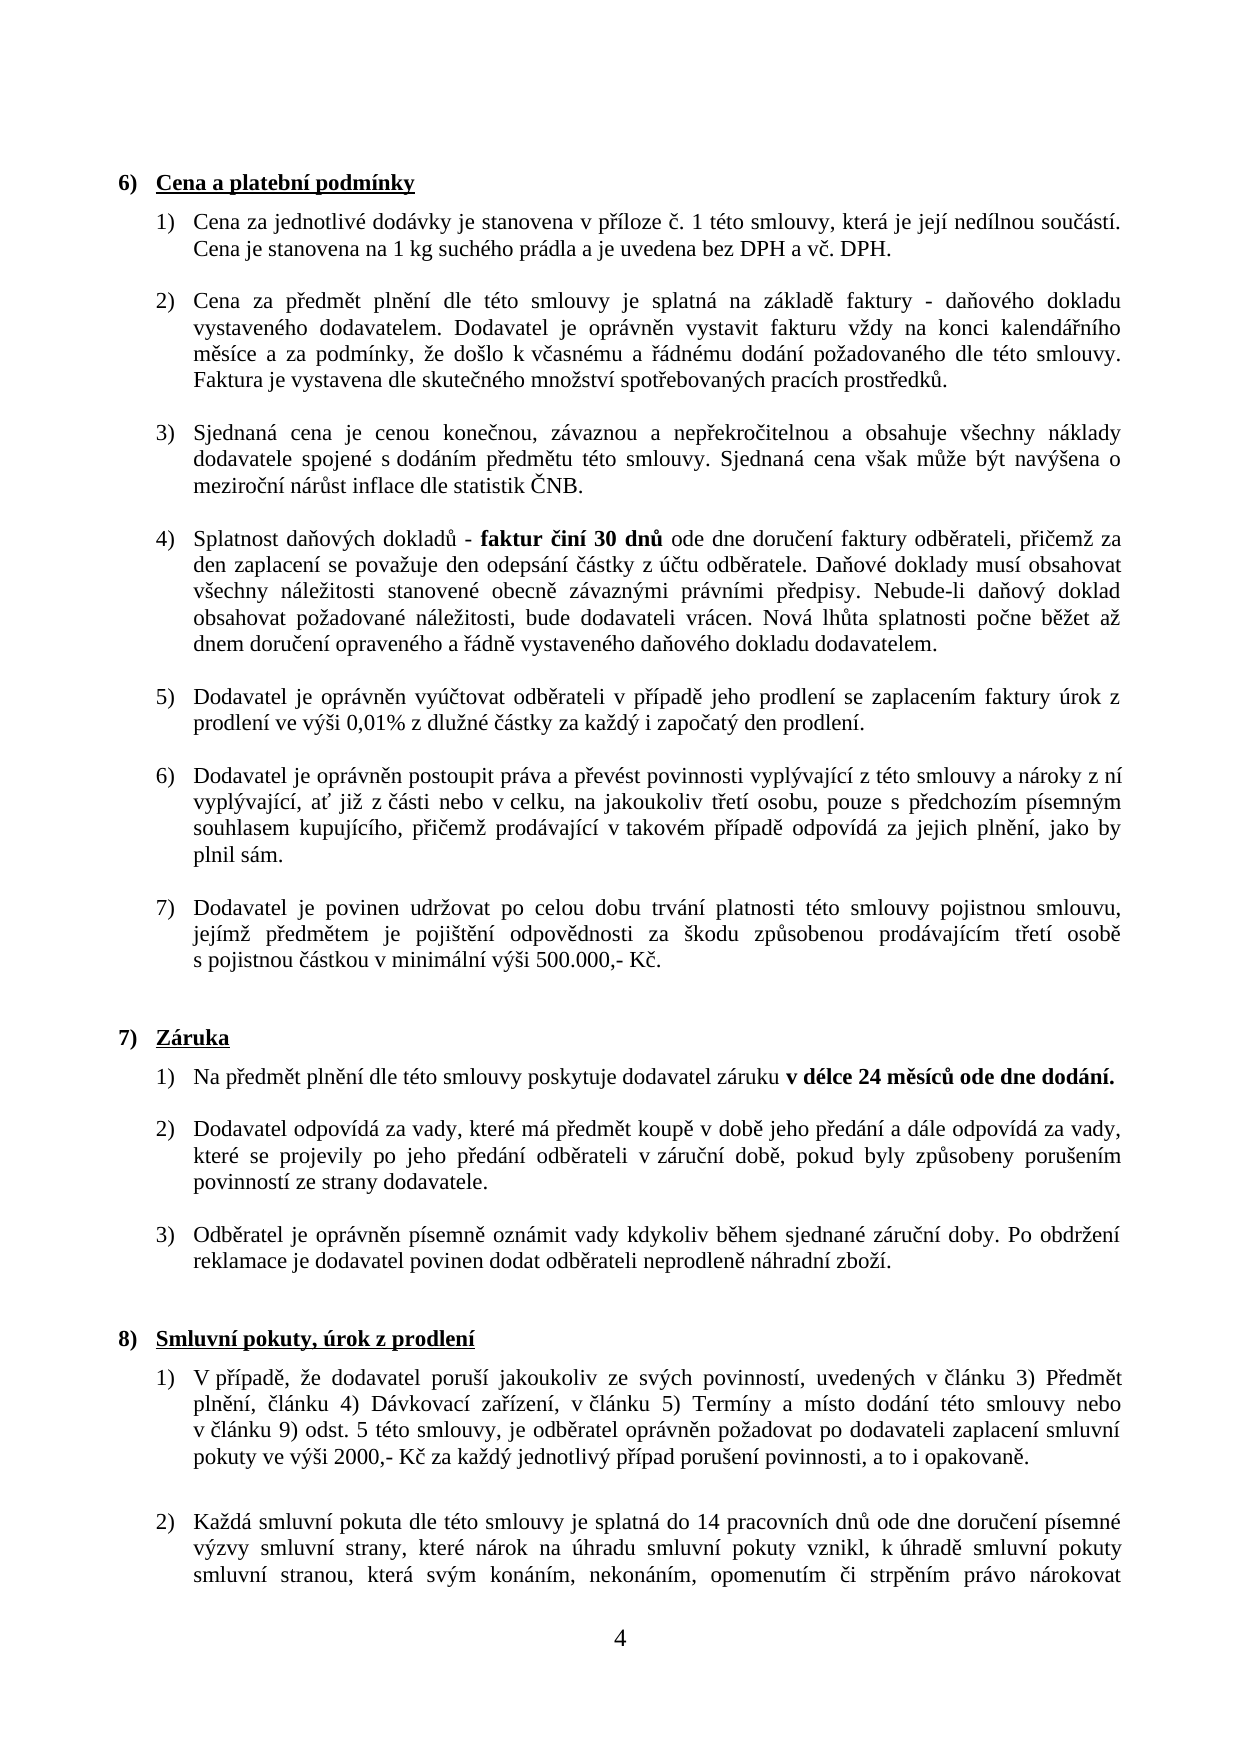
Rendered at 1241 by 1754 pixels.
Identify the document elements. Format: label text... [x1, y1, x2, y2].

subtitle Cena a platební podmínky [118, 169, 1122, 196]
list Cena za jednotlivé dodávky je stanovena v příloze č. 1 této smlouvy, která je její nedílnou součástí. Cena je stanovena na 1 kg suchého prádla a je uvedena bez DPH a vč. DPH. [156, 208, 1122, 261]
subtitle Záruka [118, 1024, 1122, 1050]
title Na předmět plnění dle této smlouvy poskytuje dodavatel záruku v délce 24 měsíců ode dne dodání. [156, 1063, 1122, 1089]
subtitle Smluvní pokuty, úrok z prodlení [118, 1325, 1122, 1351]
title Odběratel je oprávněn písemně oznámit vady kdykoliv během sjednané záruční doby. Po obdržení reklamace je dodavatel povinen dodat odběrateli neprodleně náhradní zboží. [156, 1221, 1122, 1274]
title Dodavatel je oprávněn postoupit práva a převést povinnosti vyplývající z této smlouvy a nároky z ní vyplývající, ať již z části nebo v celku, na jakoukoliv třetí osobu, pouze s předchozím písemným souhlasem kupujícího, přičemž prodávající v takovém případě odpovídá za jejich plnění, jako by plnil sám. [156, 762, 1122, 867]
title Dodavatel je oprávněn vyúčtovat odběrateli v případě jeho prodlení se zaplacením faktury úrok z prodlení ve výši 0,01% z dlužné částky za každý i započatý den prodlení. [156, 683, 1122, 735]
list Sjednaná cena je cenou konečnou, závaznou a nepřekročitelnou a obsahuje všechny náklady dodavatele spojené s dodáním předmětu této smlouvy. Sjednaná cena však může být navýšena o meziroční nárůst inflace dle statistik ČNB. [156, 419, 1122, 498]
list V případě, že dodavatel poruší jakoukoliv ze svých povinností, uvedených v článku 3) Předmět plnění, článku 4) Dávkovací zařízení, v článku 5) Termíny a místo dodání této smlouvy nebo v článku 9) odst. 5 této smlouvy, je odběratel oprávněn požadovat po dodavateli zaplacení smluvní pokuty ve výši 2000,- Kč za každý jednotlivý případ porušení povinnosti, a to i opakovaně. [156, 1364, 1122, 1469]
title Dodavatel odpovídá za vady, které má předmět koupě v době jeho předání a dále odpovídá za vady, které se projevily po jeho předání odběrateli v záruční době, pokud byly způsobeny porušením povinností ze strany dodavatele. [156, 1116, 1122, 1194]
title Dodavatel je povinen udržovat po celou dobu trvání platnosti této smlouvy pojistnou smlouvu, jejímž předmětem je pojištění odpovědnosti za škodu způsobenou prodávajícím třetí osobě s pojistnou částkou v minimální výši 500.000,- Kč. [156, 893, 1122, 973]
list Cena za předmět plnění dle této smlouvy je splatná na základě faktury - daňového dokladu vystaveného dodavatelem. Dodavatel je oprávněn vystavit fakturu vždy na konci kalendářního měsíce a za podmínky, že došlo k včasnému a řádnému dodání požadovaného dle této smlouvy. Faktura je vystavena dle skutečného množství spotřebovaných pracích prostředků. [156, 287, 1122, 393]
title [156, 1508, 1122, 1587]
list Splatnost daňových dokladů - faktur činí 30 dnů ode dne doručení faktury odběrateli, přičemž za den zaplacení se považuje den odepsání částky z účtu odběratele. Daňové doklady musí obsahovat všechny náležitosti stanovené obecně závaznými právními předpisy. Nebude-li daňový doklad obsahovat požadované náležitosti, bude dodavateli vrácen. Nová lhůta splatnosti počne běžet až dnem doručení opraveného a řádně vystaveného daňového dokladu dodavatelem. [156, 524, 1122, 656]
